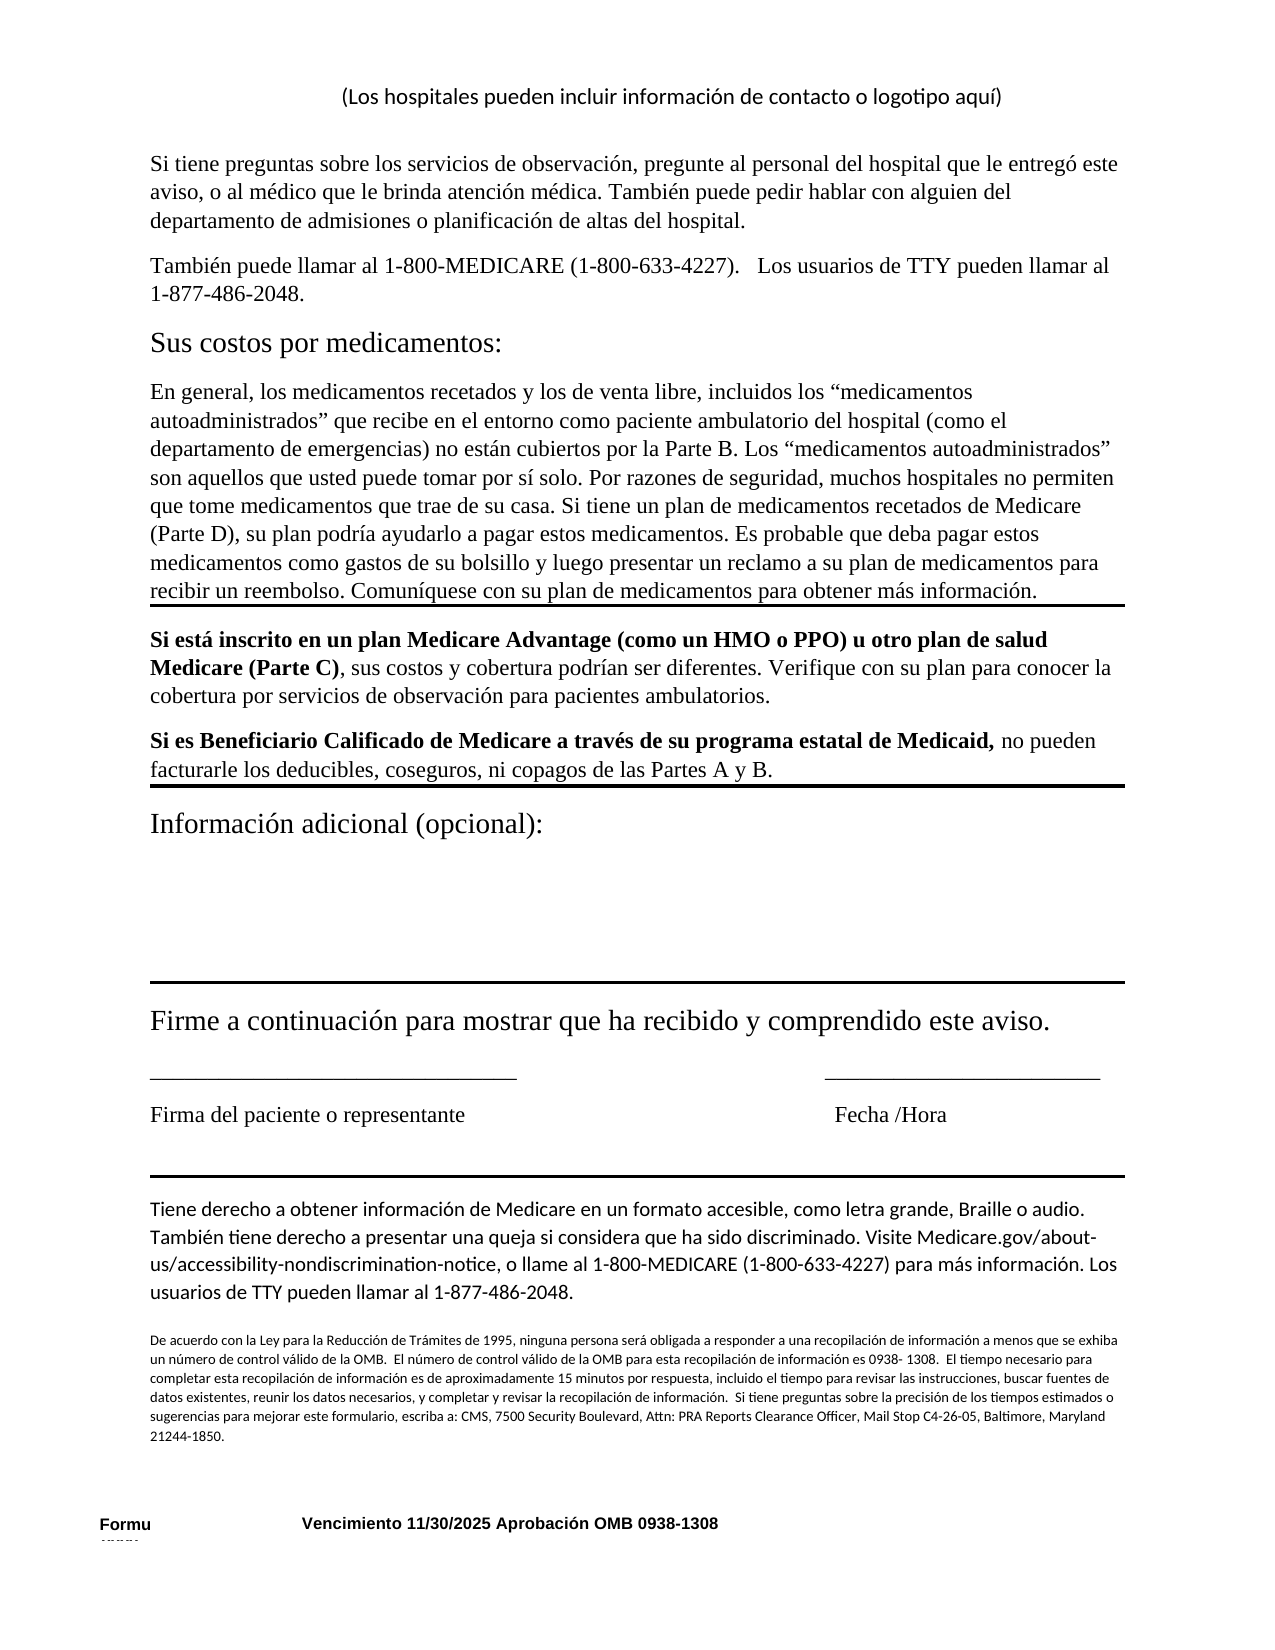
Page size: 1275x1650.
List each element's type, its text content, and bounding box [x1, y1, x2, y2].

text Información adicional (opcional): [150, 806, 1125, 840]
text Sus costos por medicamentos: [150, 326, 1125, 359]
text También puede llamar al 1-800-MEDICARE (1-800-633-4227). Los usuarios de TTY pueden llamar al 1-877-486-2048. [150, 252, 1125, 307]
text Si está inscrito en un plan Medicare Advantage (como un HMO o PPO) u otro plan de salud Medicare (Parte C), sus costos y cobertura podrían ser diferentes. Verifique con su plan para conocer la cobertura por servicios de observación para pacientes ambulatorios. [150, 626, 1125, 709]
text ________________________________ ________________________ [150, 1056, 1125, 1082]
text Si tiene preguntas sobre los servicios de observación, pregunte al personal del hospital que le entregó este aviso, o al médico que le brinda atención médica. También puede pedir hablar con alguien del departamento de admisiones o planificación de altas del hospital. [150, 150, 1125, 233]
text Tiene derecho a obtener información de Medicare en un formato accesible, como letra grande, Braille o audio. También tiene derecho a presentar una queja si considera que ha sido discriminado. Visite Medicare.gov/about-us/accessibility-nondiscrimination-notice, o llame al 1-800-MEDICARE (1-800-633-4227) para más información. Los usuarios de TTY pueden llamar al 1-877-486-2048. [150, 1197, 1125, 1304]
text En general, los medicamentos recetados y los de venta libre, incluidos los “medicamentos autoadministrados” que recibe en el entorno como paciente ambulatorio del hospital (como el departamento de emergencias) no están cubiertos por la Parte B. Los “medicamentos autoadministrados” son aquellos que usted puede tomar por sí solo. Por razones de seguridad, muchos hospitales no permiten que tome medicamentos que trae de su casa. Si tiene un plan de medicamentos recetados de Medicare (Parte D), su plan podría ayudarlo a pagar estos medicamentos. Es probable que deba pagar estos medicamentos como gastos de su bolsillo y luego presentar un reclamo a su plan de medicamentos para recibir un reembolso. Comuníquese con su plan de medicamentos para obtener más información. [150, 378, 1125, 604]
text De acuerdo con la Ley para la Reducción de Trámites de 1995, ninguna persona será obligada a responder a una recopilación de información a menos que se exhiba un número de control válido de la OMB. El número de control válido de la OMB para esta recopilación de información es 0938- 1308. El tiempo necesario para completar esta recopilación de información es de aproximadamente 15 minutos por respuesta, incluido el tiempo para revisar las instrucciones, buscar fuentes de datos existentes, reunir los datos necesarios, y completar y revisar la recopilación de información. Si tiene preguntas sobre la precisión de los tiempos estimados o sugerencias para mejorar este formulario, escriba a: CMS, 7500 Security Boulevard, Attn: PRA Reports Clearance Officer, Mail Stop C4-26-05, Baltimore, Maryland 21244-1850. [150, 1331, 1125, 1444]
text Firme a continuación para mostrar que ha recibido y comprendido este aviso. [150, 1003, 1125, 1037]
text Firma del paciente o representante Fecha /Hora [150, 1101, 1125, 1127]
text Si es Beneficiario Calificado de Medicare a través de su programa estatal de Medicaid, no pueden facturarle los deducibles, coseguros, ni copagos de las Partes A y B. [150, 728, 1125, 784]
